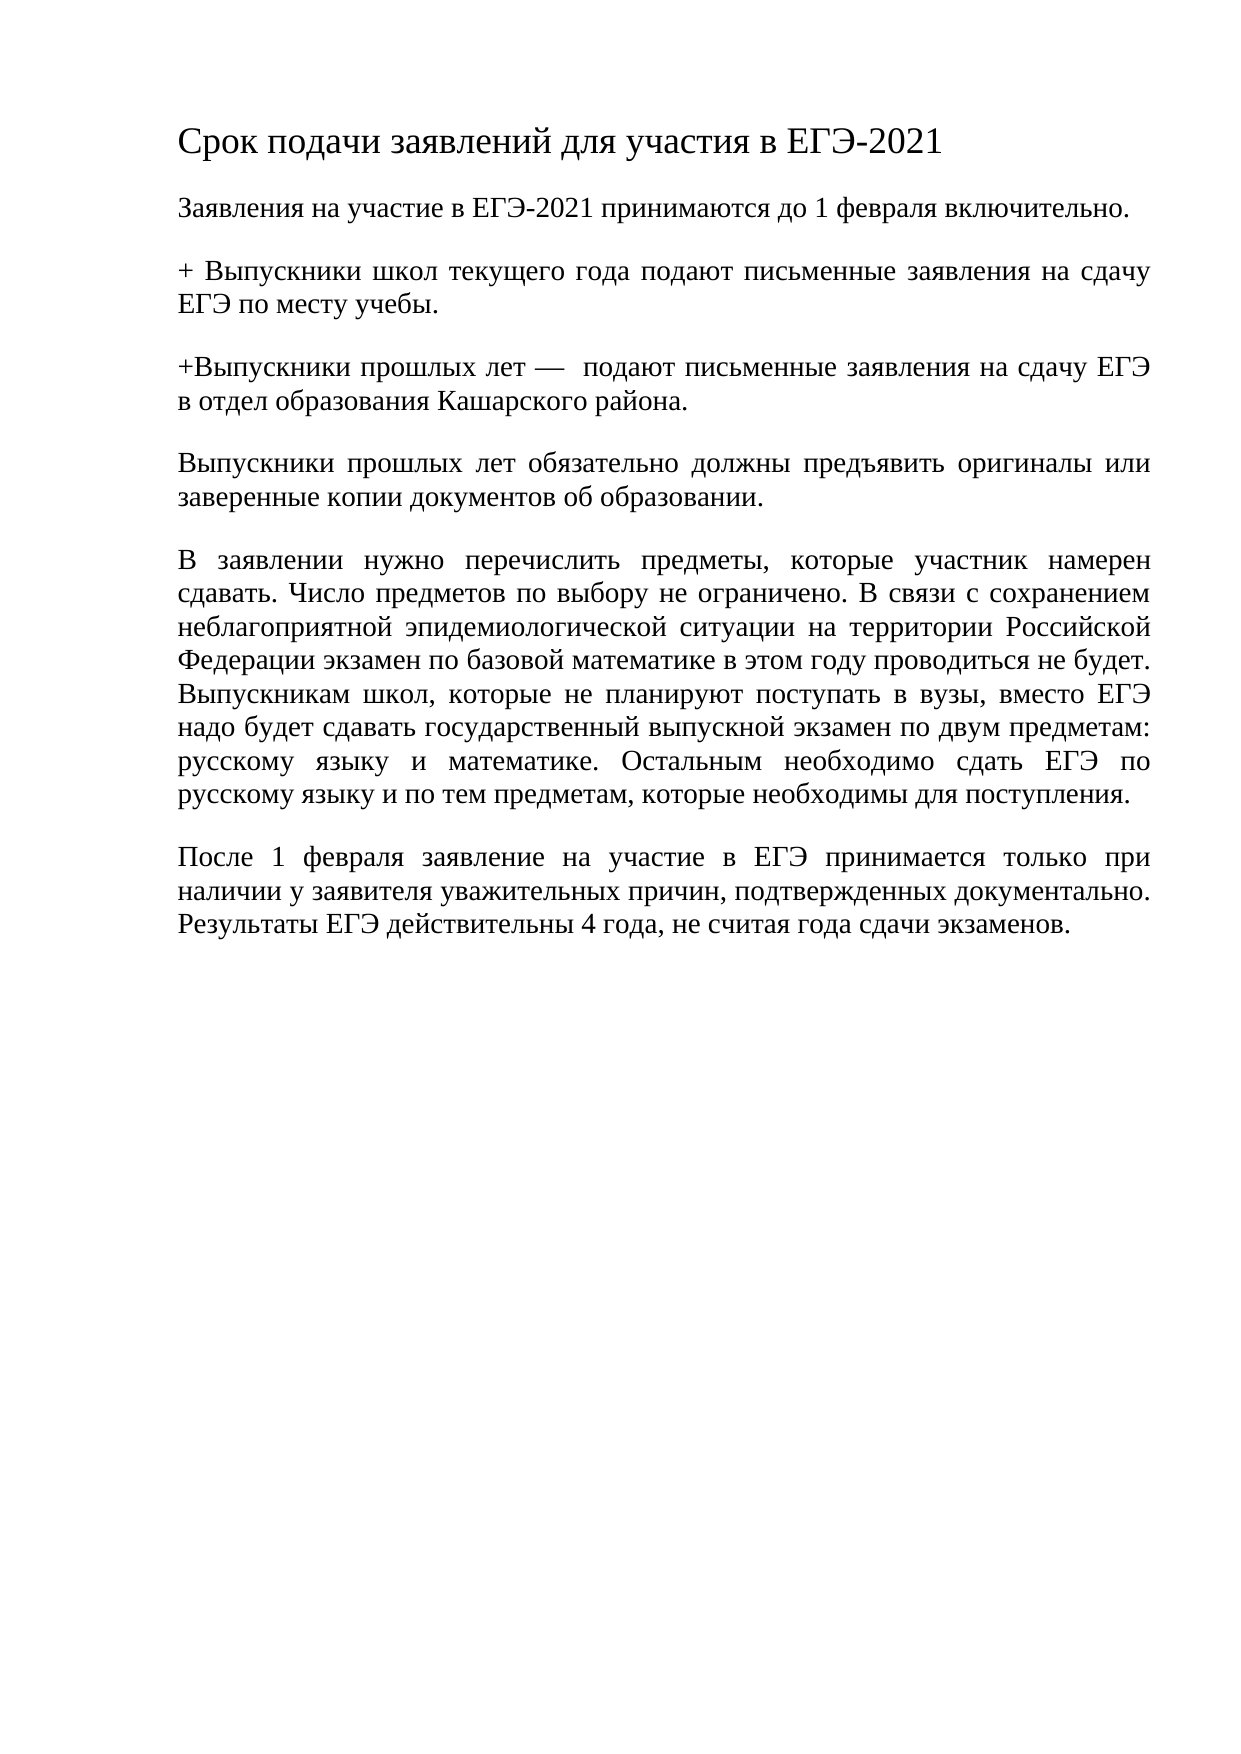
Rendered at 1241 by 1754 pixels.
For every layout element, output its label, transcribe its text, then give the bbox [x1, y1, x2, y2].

text +Выпускники прошлых лет — подают письменные заявления на сдачу ЕГЭ в отдел образования Кашарского района. [177, 349, 1152, 416]
text После 1 февраля заявление на участие в ЕГЭ принимается только при наличии у заявителя уважительных причин, подтвержденных документально. Результаты ЕГЭ действительны 4 года, не считая года сдачи экзаменов. [177, 839, 1152, 940]
text В заявлении нужно перечислить предметы, которые участник намерен сдавать. Число предметов по выбору не ограничено. В связи с сохранением неблагоприятной эпидемиологической ситуации на территории Российской Федерации экзамен по базовой математике в этом году проводиться не будет. Выпускникам школ, которые не планируют поступать в вузы, вместо ЕГЭ надо будет сдавать государственный выпускной экзамен по двум предметам: русскому языку и математике. Остальным необходимо сдать ЕГЭ по русскому языку и по тем предметам, которые необходимы для поступления. [177, 542, 1152, 810]
text Заявления на участие в ЕГЭ-2021 принимаются до 1 февраля включительно. [177, 190, 1152, 224]
text Выпускники прошлых лет обязательно должны предъявить оригиналы или заверенные копии документов об образовании. [177, 446, 1152, 513]
text + Выпускники школ текущего года подают письменные заявления на сдачу ЕГЭ по месту учебы. [177, 253, 1152, 320]
text Срок подачи заявлений для участия в ЕГЭ-2021 [177, 118, 1152, 161]
